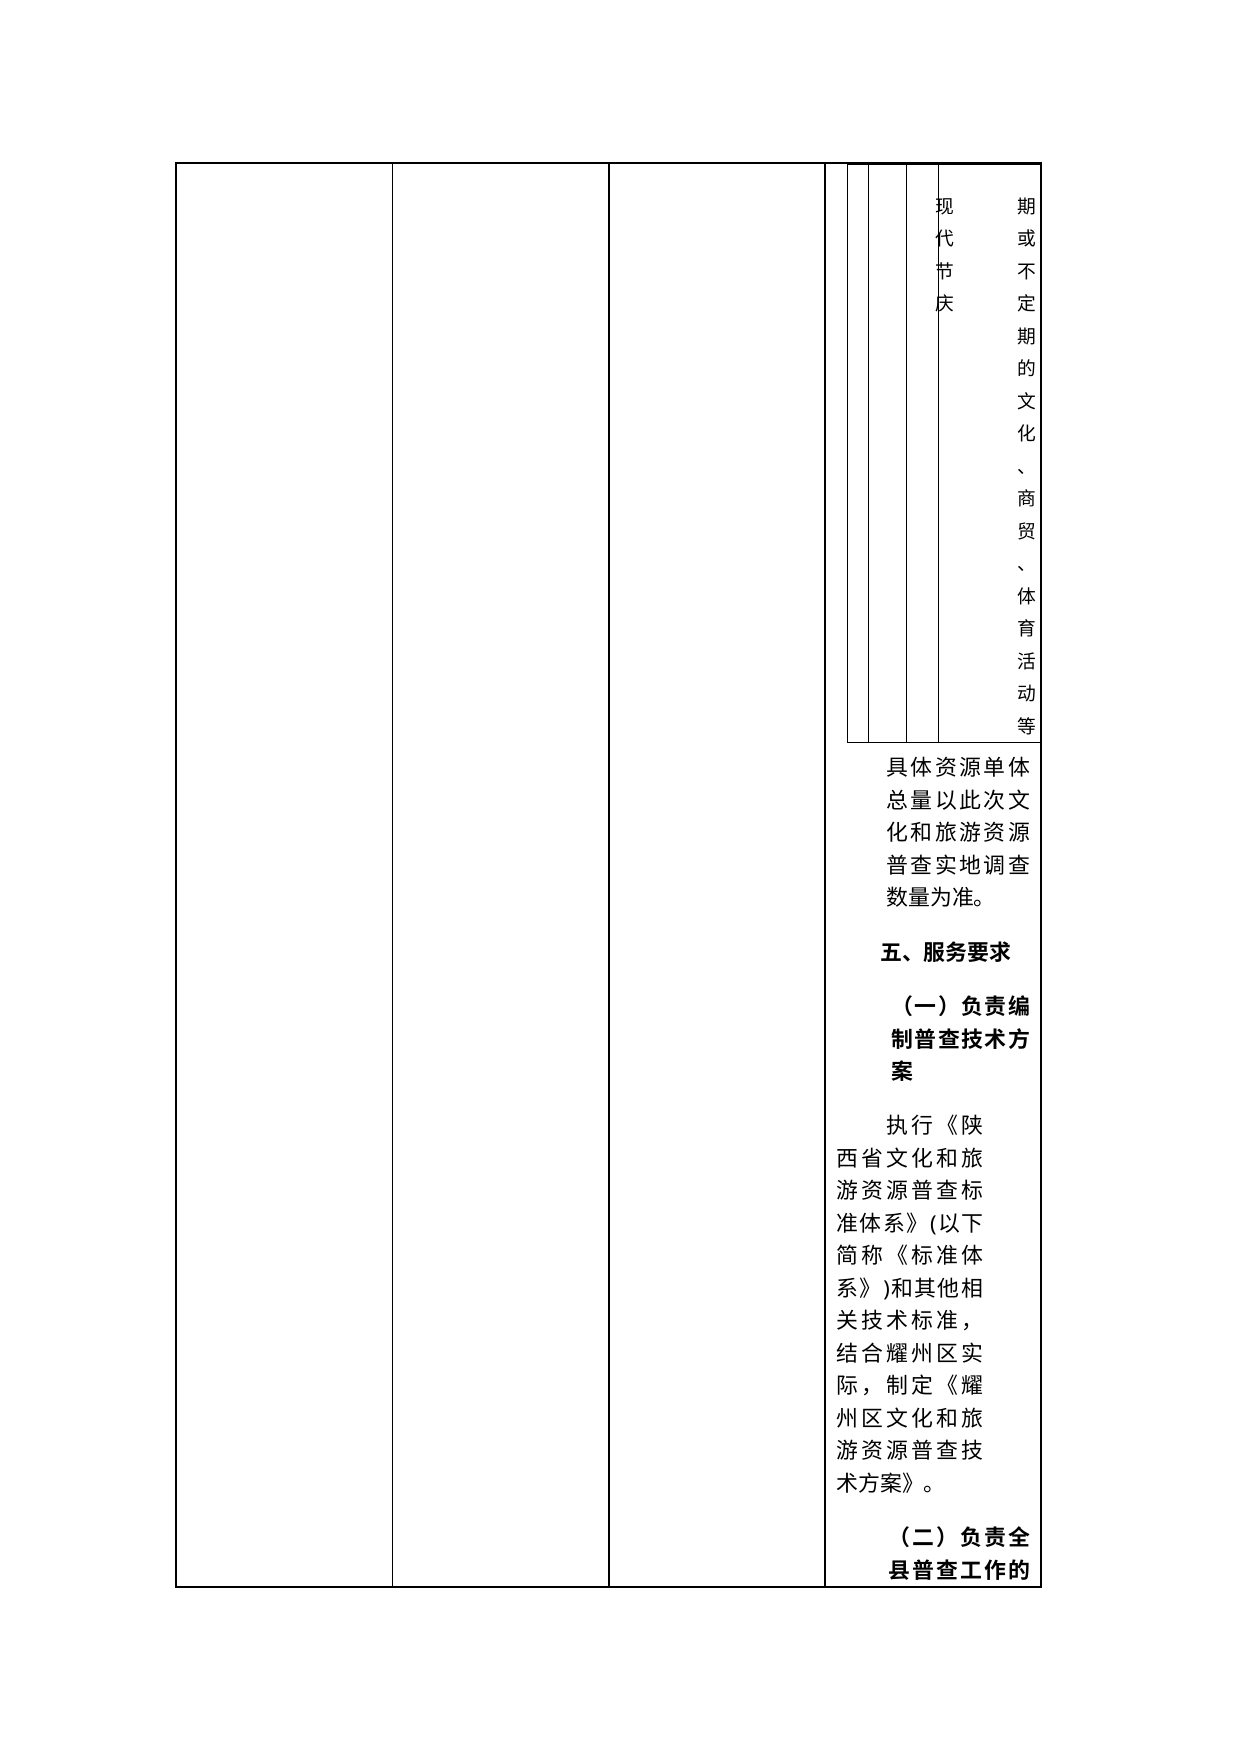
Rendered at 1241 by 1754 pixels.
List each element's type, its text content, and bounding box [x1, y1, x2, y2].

table_cell 1 [393, 164, 608, 1586]
table_cell ★ [177, 164, 392, 1586]
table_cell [610, 164, 824, 1586]
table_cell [826, 164, 1040, 1586]
